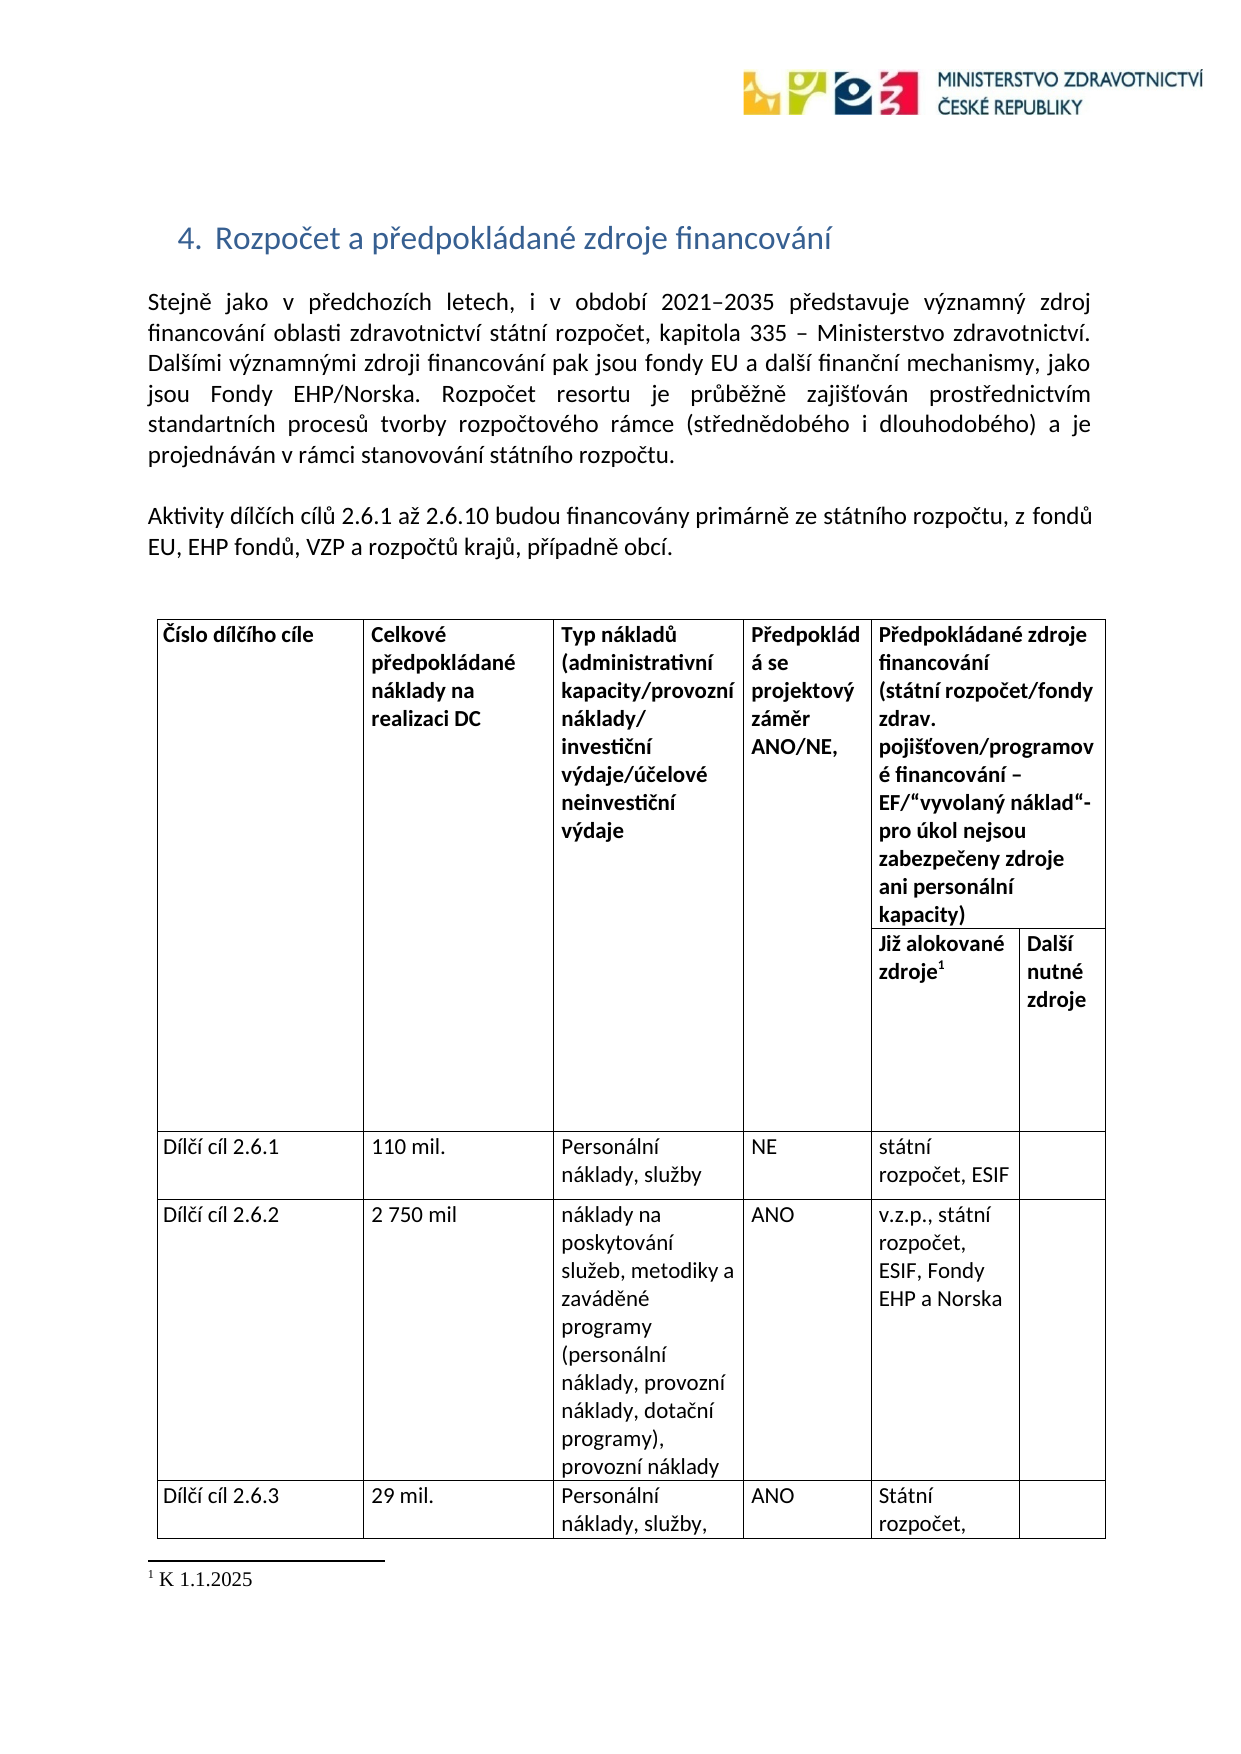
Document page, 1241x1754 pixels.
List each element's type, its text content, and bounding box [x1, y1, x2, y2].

table_cell 110 mil. [364, 1132, 553, 1199]
table_cell Dílčí cíl 2.6.3 [158, 1481, 363, 1537]
table_cell Dílčí cíl 2.6.1 [158, 1132, 363, 1199]
table_cell ANO [744, 1200, 871, 1480]
table_cell [1020, 1132, 1105, 1199]
table_cell Další nutné zdroje [1020, 929, 1105, 1131]
table_cell 2 750 mil [364, 1200, 553, 1480]
text Stejně jako v předchozích letech, i v období 2021–2035 představuje významný zdroj financování oblasti zdravotnictví státní rozpočet, kapitola 335 – Ministerstvo zdravotnictví. Dalšími významnými zdroji financování pak jsou fondy EU a další finanční mechanismy, jako jsou Fondy EHP/Norska. Rozpočet resortu je průběžně zajišťován prostřednictvím standartních procesů tvorby rozpočtového rámce (střednědobého i dlouhodobého) a je projednáván v rámci stanovování státního rozpočtu. [148, 286, 1092, 469]
table_cell náklady na poskytování služeb, metodiky a zaváděné programy (personální náklady, provozní náklady, dotační programy), provozní náklady [554, 1200, 743, 1480]
table_cell ANO [744, 1481, 871, 1537]
table_cell Státní rozpočet, ESIF, Fondy EHP a Norska [872, 1481, 1019, 1537]
table_header Celkové předpokládané náklady na realizaci DC [364, 620, 553, 1131]
table_header Typ nákladů (administrativní kapacity/provozní náklady/ investiční výdaje/účelové neinvestiční výdaje [554, 620, 743, 1131]
picture [743, 69, 1203, 115]
table_cell [1020, 1481, 1105, 1537]
table_header Číslo dílčího cíle [158, 620, 363, 1131]
table_cell Dílčí cíl 2.6.2 [158, 1200, 363, 1480]
table_cell Již alokované zdroje [872, 929, 1019, 1131]
table_cell v.z.p., státní rozpočet, ESIF, Fondy EHP a Norska [872, 1200, 1019, 1480]
table_header Předpokládá se projektový záměr ANO/NE, [744, 620, 871, 1131]
table_cell Personální náklady, služby [554, 1132, 743, 1199]
text Aktivity dílčích cílů 2.6.1 až 2.6.10 budou financovány primárně ze státního rozpočtu, z fondů EU, EHP fondů, VZP a rozpočtů krajů, případně obcí. [148, 500, 1092, 561]
table_cell státní rozpočet, ESIF [872, 1132, 1019, 1199]
table_cell 29 mil. [364, 1481, 553, 1537]
subtitle Rozpočet a předpokládané zdroje financování [177, 217, 1092, 258]
table_cell Personální náklady, služby, dotační programy, provozní náklady [554, 1481, 743, 1537]
table_cell [1020, 1200, 1105, 1480]
table_header Předpokládané zdroje financování (státní rozpočet/fondy zdrav. pojišťoven/programové financování – EF/“vyvolaný náklad“- pro úkol nejsou zabezpečeny zdroje ani personální kapacity) [872, 620, 1105, 928]
table_cell NE [744, 1132, 871, 1199]
